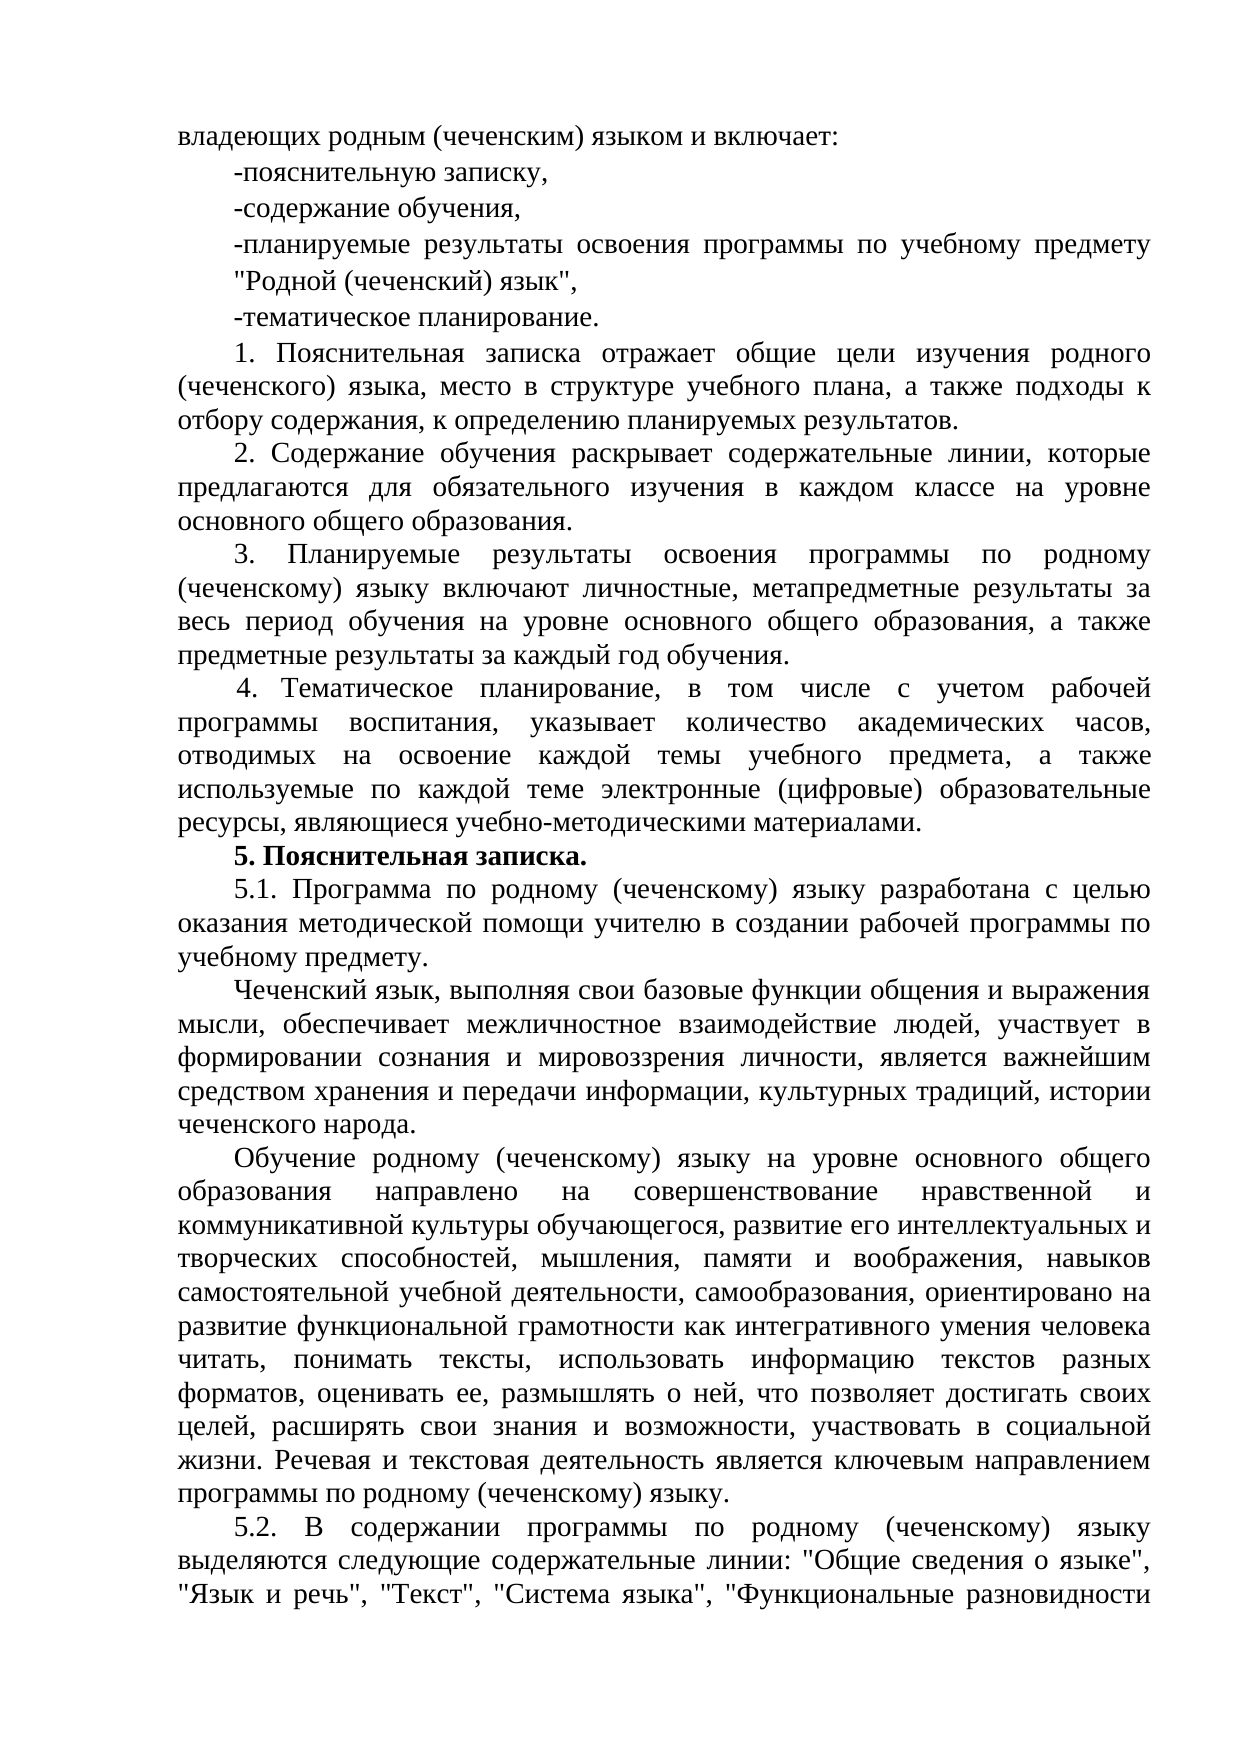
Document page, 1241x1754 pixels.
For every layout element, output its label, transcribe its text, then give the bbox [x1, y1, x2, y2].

text 5.1. Программа по родному (чеченскому) языку разработана с целью оказания методической помощи учителю в создании рабочей программы по учебному предмету. [177, 872, 1152, 972]
text Обучение родному (чеченскому) языку на уровне основного общего образования направлено на совершенствование нравственной и коммуникативной культуры обучающегося, развитие его интеллектуальных и творческих способностей, мышления, памяти и воображения, навыков самостоятельной учебной деятельности, самообразования, ориентировано на развитие функциональной грамотности как интегративного умения человека читать, понимать тексты, использовать информацию текстов разных форматов, оценивать ее, размышлять о ней, что позволяет достигать своих целей, расширять свои знания и возможности, участвовать в социальной жизни. Речевая и текстовая деятельность является ключевым направлением программы по родному (чеченскому) языку. [177, 1140, 1152, 1509]
text 2. Содержание обучения раскрывает содержательные линии, которые предлагаются для обязательного изучения в каждом классе на уровне основного общего образования. [177, 436, 1152, 536]
text 5. Пояснительная записка. [177, 838, 1152, 872]
text -пояснительную записку, [177, 154, 1152, 188]
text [177, 118, 1152, 152]
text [177, 1509, 1152, 1609]
text Чеченский язык, выполняя свои базовые функции общения и выражения мысли, обеспечивает межличностное взаимодействие людей, участвует в формировании сознания и мировоззрения личности, является важнейшим средством хранения и передачи информации, культурных традиций, истории чеченского народа. [177, 972, 1152, 1140]
text -тематическое планирование. [233, 299, 1152, 332]
text 1. Пояснительная записка отражает общие цели изучения родного (чеченского) языка, место в структуре учебного плана, а также подходы к отбору содержания, к определению планируемых результатов. [177, 335, 1152, 436]
list Тематическое планирование, в том числе с учетом рабочей программы воспитания, указывает количество академических часов, отводимых на освоение каждой темы учебного предмета, а также используемые по каждой теме электронные (цифровые) образовательные ресурсы, являющиеся учебно-методическими материалами. [177, 670, 1152, 838]
text 3. Планируемые результаты освоения программы по родному (чеченскому) языку включают личностные, метапредметные результаты за весь период обучения на уровне основного общего образования, а также предметные результаты за каждый год обучения. [177, 536, 1152, 670]
text -планируемые результаты освоения программы по учебному предмету "Родной (чеченский) язык", [233, 227, 1152, 296]
text -содержание обучения, [233, 190, 1152, 224]
